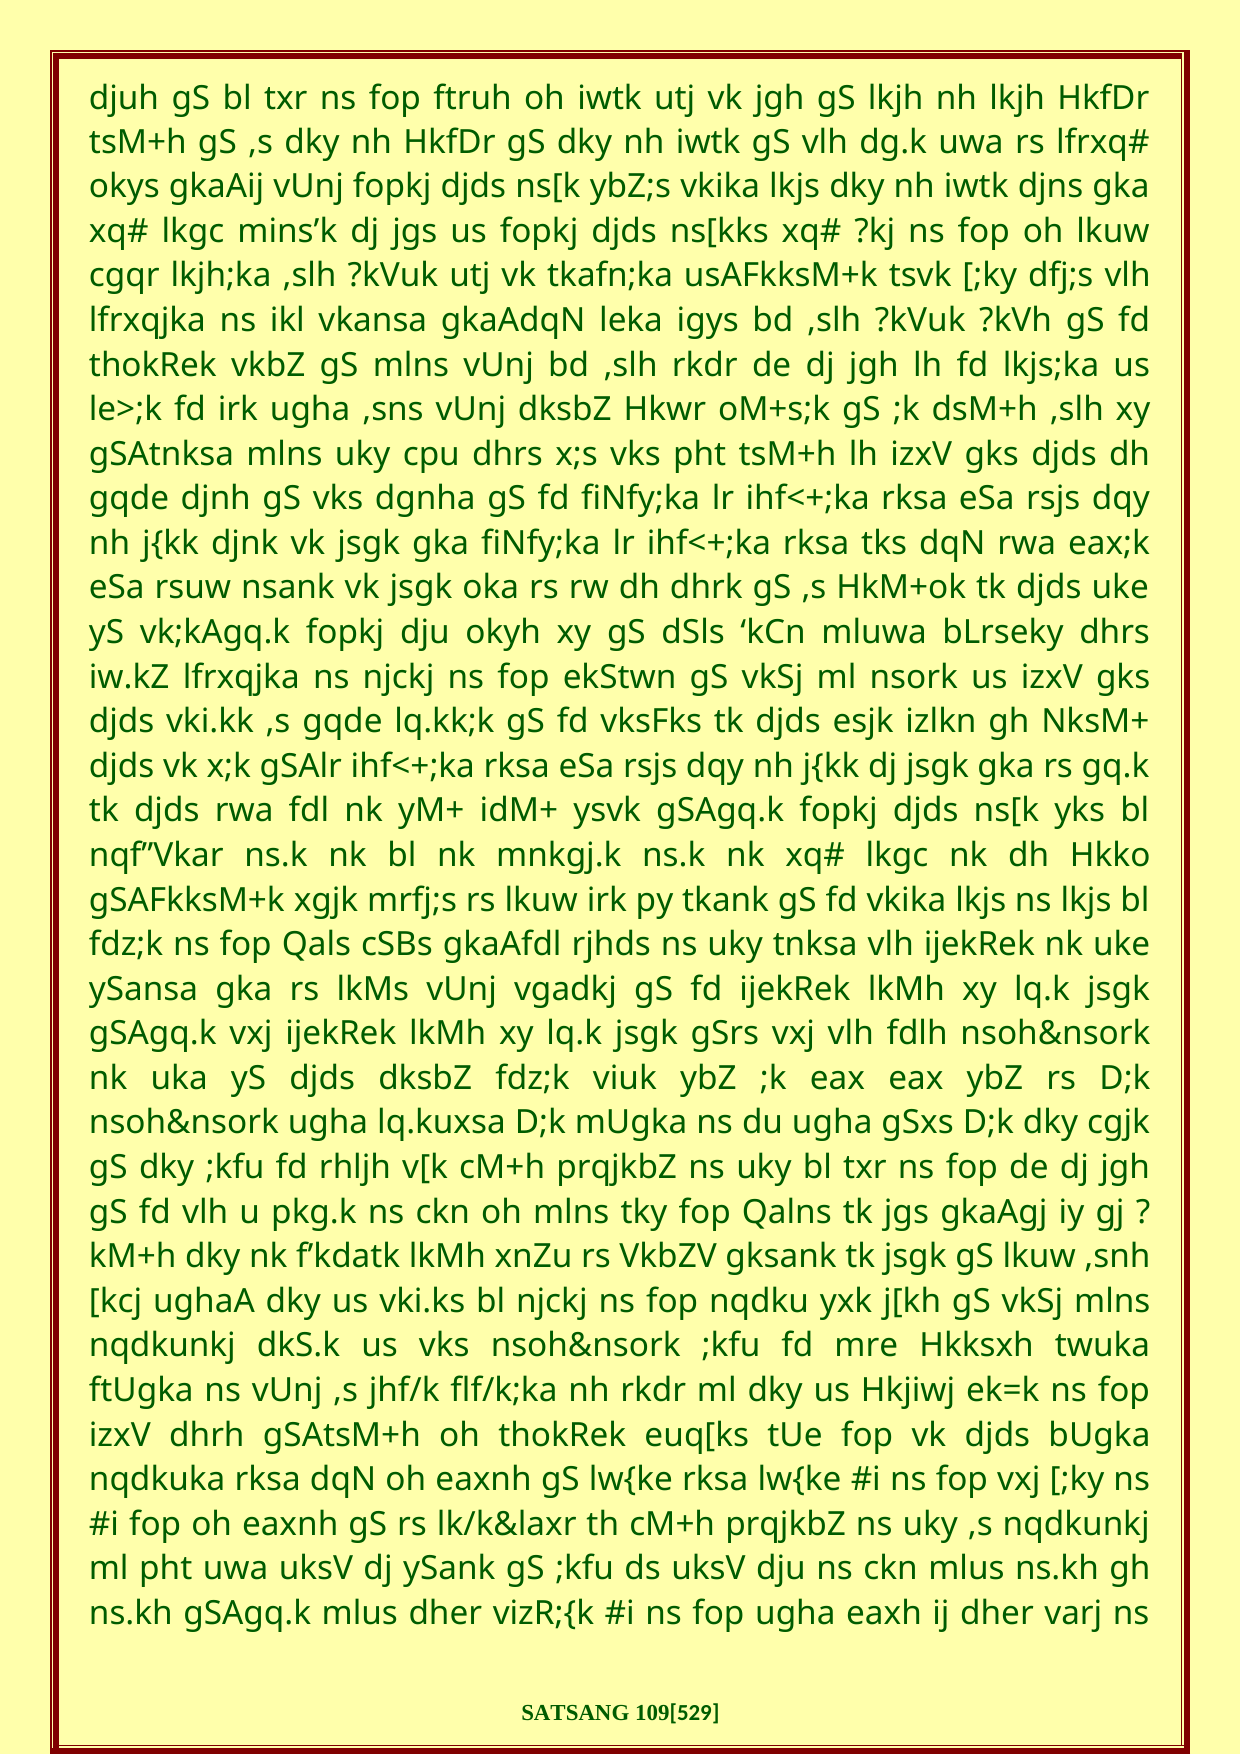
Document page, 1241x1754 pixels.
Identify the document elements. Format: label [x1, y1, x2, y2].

text [89, 74, 1152, 1634]
